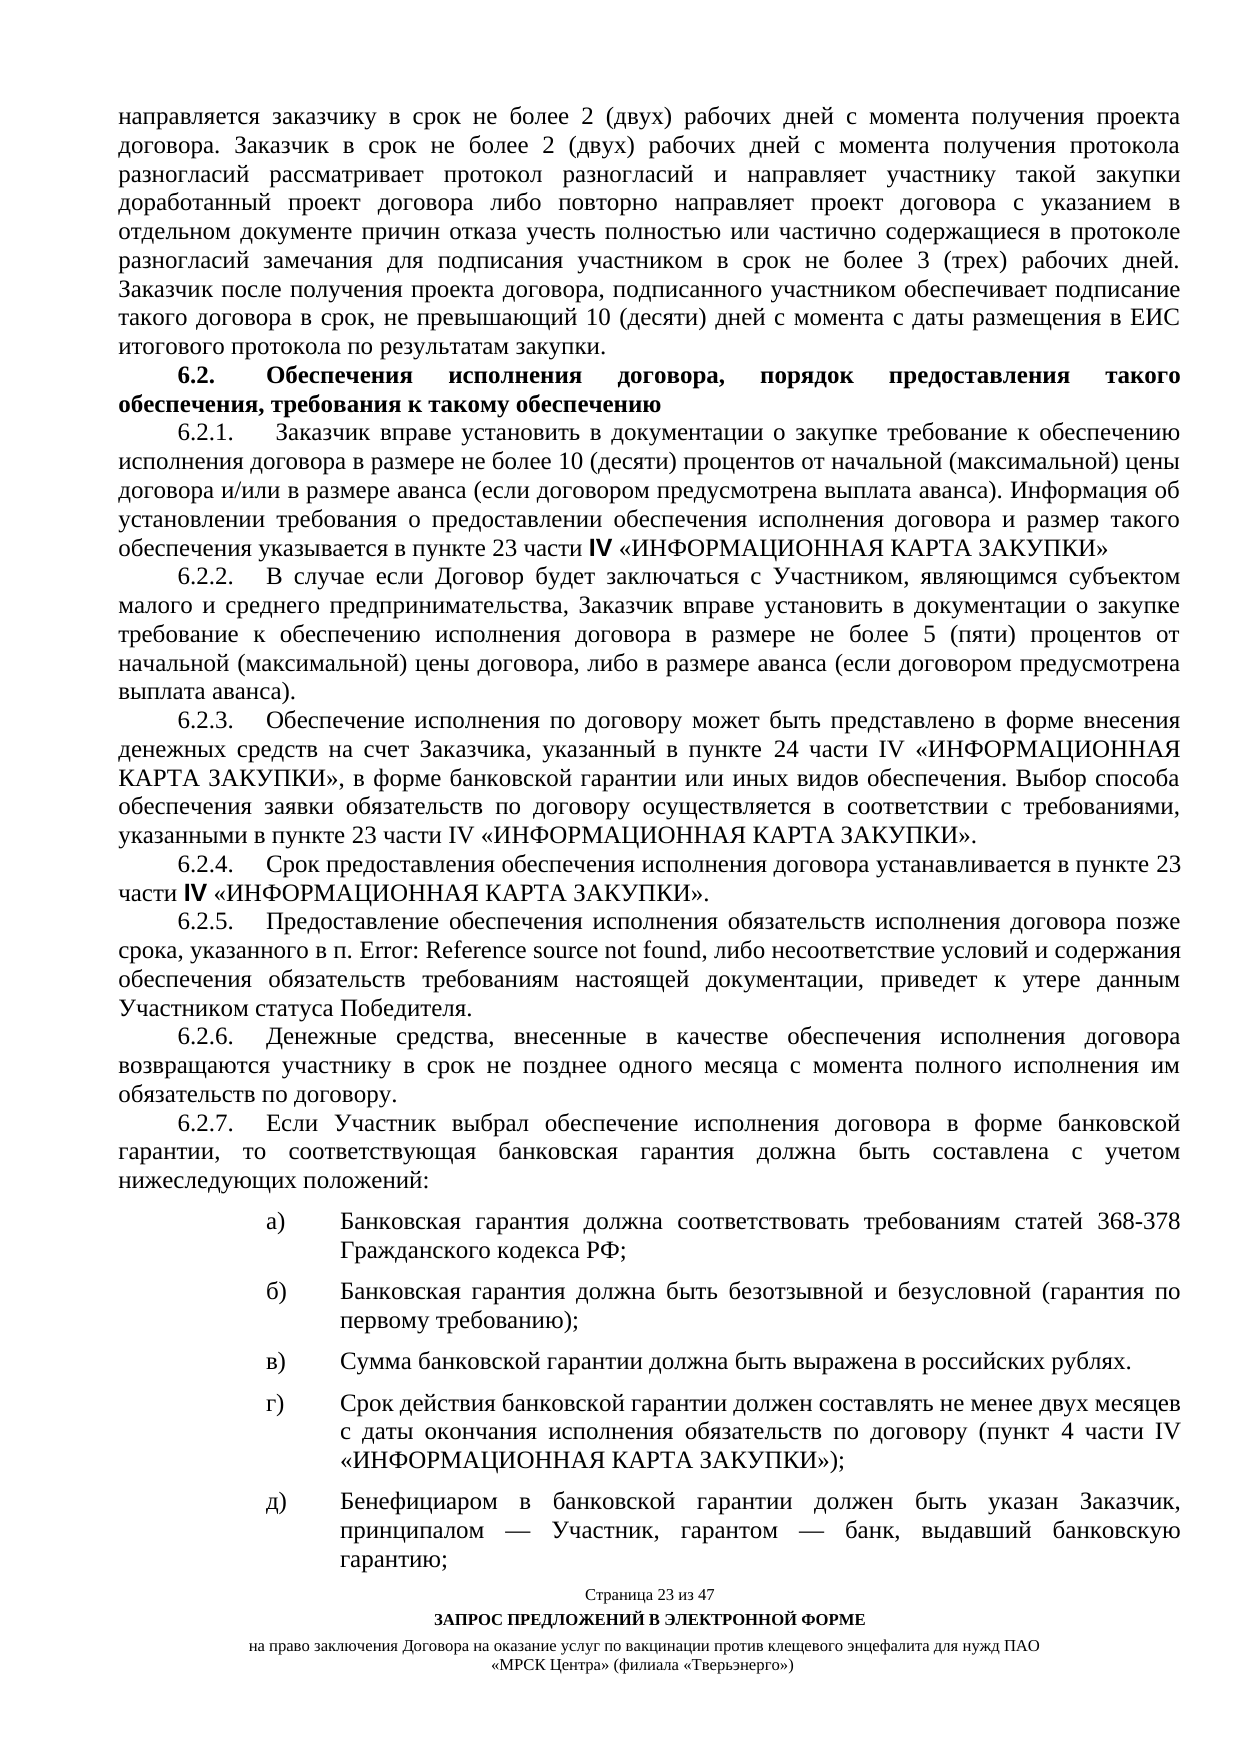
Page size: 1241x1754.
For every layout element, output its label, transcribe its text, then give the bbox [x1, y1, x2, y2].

list Срок действия банковской гарантии должен составлять не менее двух месяцев с даты окончания исполнения обязательств по договору (пункт 4 части IV «ИНФОРМАЦИОННАЯ КАРТА ЗАКУПКИ»); [266, 1388, 1181, 1474]
subtitle Срок предоставления обеспечения исполнения договора устанавливается в пункте 23 части IV «ИНФОРМАЦИОННАЯ КАРТА ЗАКУПКИ». [118, 849, 1181, 906]
list Банковская гарантия должна быть безотзывной и безусловной (гарантия по первому требованию); [266, 1276, 1181, 1334]
list Бенефициаром в банковской гарантии должен быть указан Заказчик, принципалом — Участник, гарантом — банк, выдавший банковскую гарантию; [266, 1486, 1181, 1573]
subtitle В случае если Договор будет заключаться с Участником, являющимся субъектом малого и среднего предпринимательства, Заказчик вправе установить в документации о закупке требование к обеспечению исполнения договора в размере не более 5 (пяти) процентов от начальной (максимальной) цены договора, либо в размере аванса (если договором предусмотрена выплата аванса). [118, 561, 1181, 705]
subtitle Обеспечения исполнения договора, порядок предоставления такого обеспечения, требования к такому обеспечению [118, 360, 1181, 417]
subtitle Денежные средства, внесенные в качестве обеспечения исполнения договора возвращаются участнику в срок не позднее одного месяца с момента полного исполнения им обязательств по договору. [118, 1021, 1181, 1108]
list Сумма банковской гарантии должна быть выражена в российских рублях. [266, 1346, 1181, 1375]
subtitle Обеспечение исполнения по договору может быть представлено в форме внесения денежных средств на счет Заказчика, указанный в пункте 24 части IV «ИНФОРМАЦИОННАЯ КАРТА ЗАКУПКИ», в форме банковской гарантии или иных видов обеспечения. Выбор способа обеспечения заявки обязательств по договору осуществляется в соответствии с требованиями, указанными в пункте 23 части IV «ИНФОРМАЦИОННАЯ КАРТА ЗАКУПКИ». [118, 705, 1181, 849]
subtitle Если Участник выбрал обеспечение исполнения договора в форме банковской гарантии, то соответствующая банковская гарантия должна быть составлена с учетом нижеследующих положений: [118, 1108, 1181, 1194]
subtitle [118, 101, 1181, 360]
subtitle Заказчик вправе установить в документации о закупке требование к обеспечению исполнения договора в размере не более 10 (десяти) процентов от начальной (максимальной) цены договора и/или в размере аванса (если договором предусмотрена выплата аванса). Информация об установлении требования о предоставлении обеспечения исполнения договора и размер такого обеспечения указывается в пункте 23 части IV «ИНФОРМАЦИОННАЯ КАРТА ЗАКУПКИ» [118, 417, 1181, 561]
list Банковская гарантия должна соответствовать требованиям статей 368-378 Гражданского кодекса РФ; [266, 1206, 1181, 1264]
